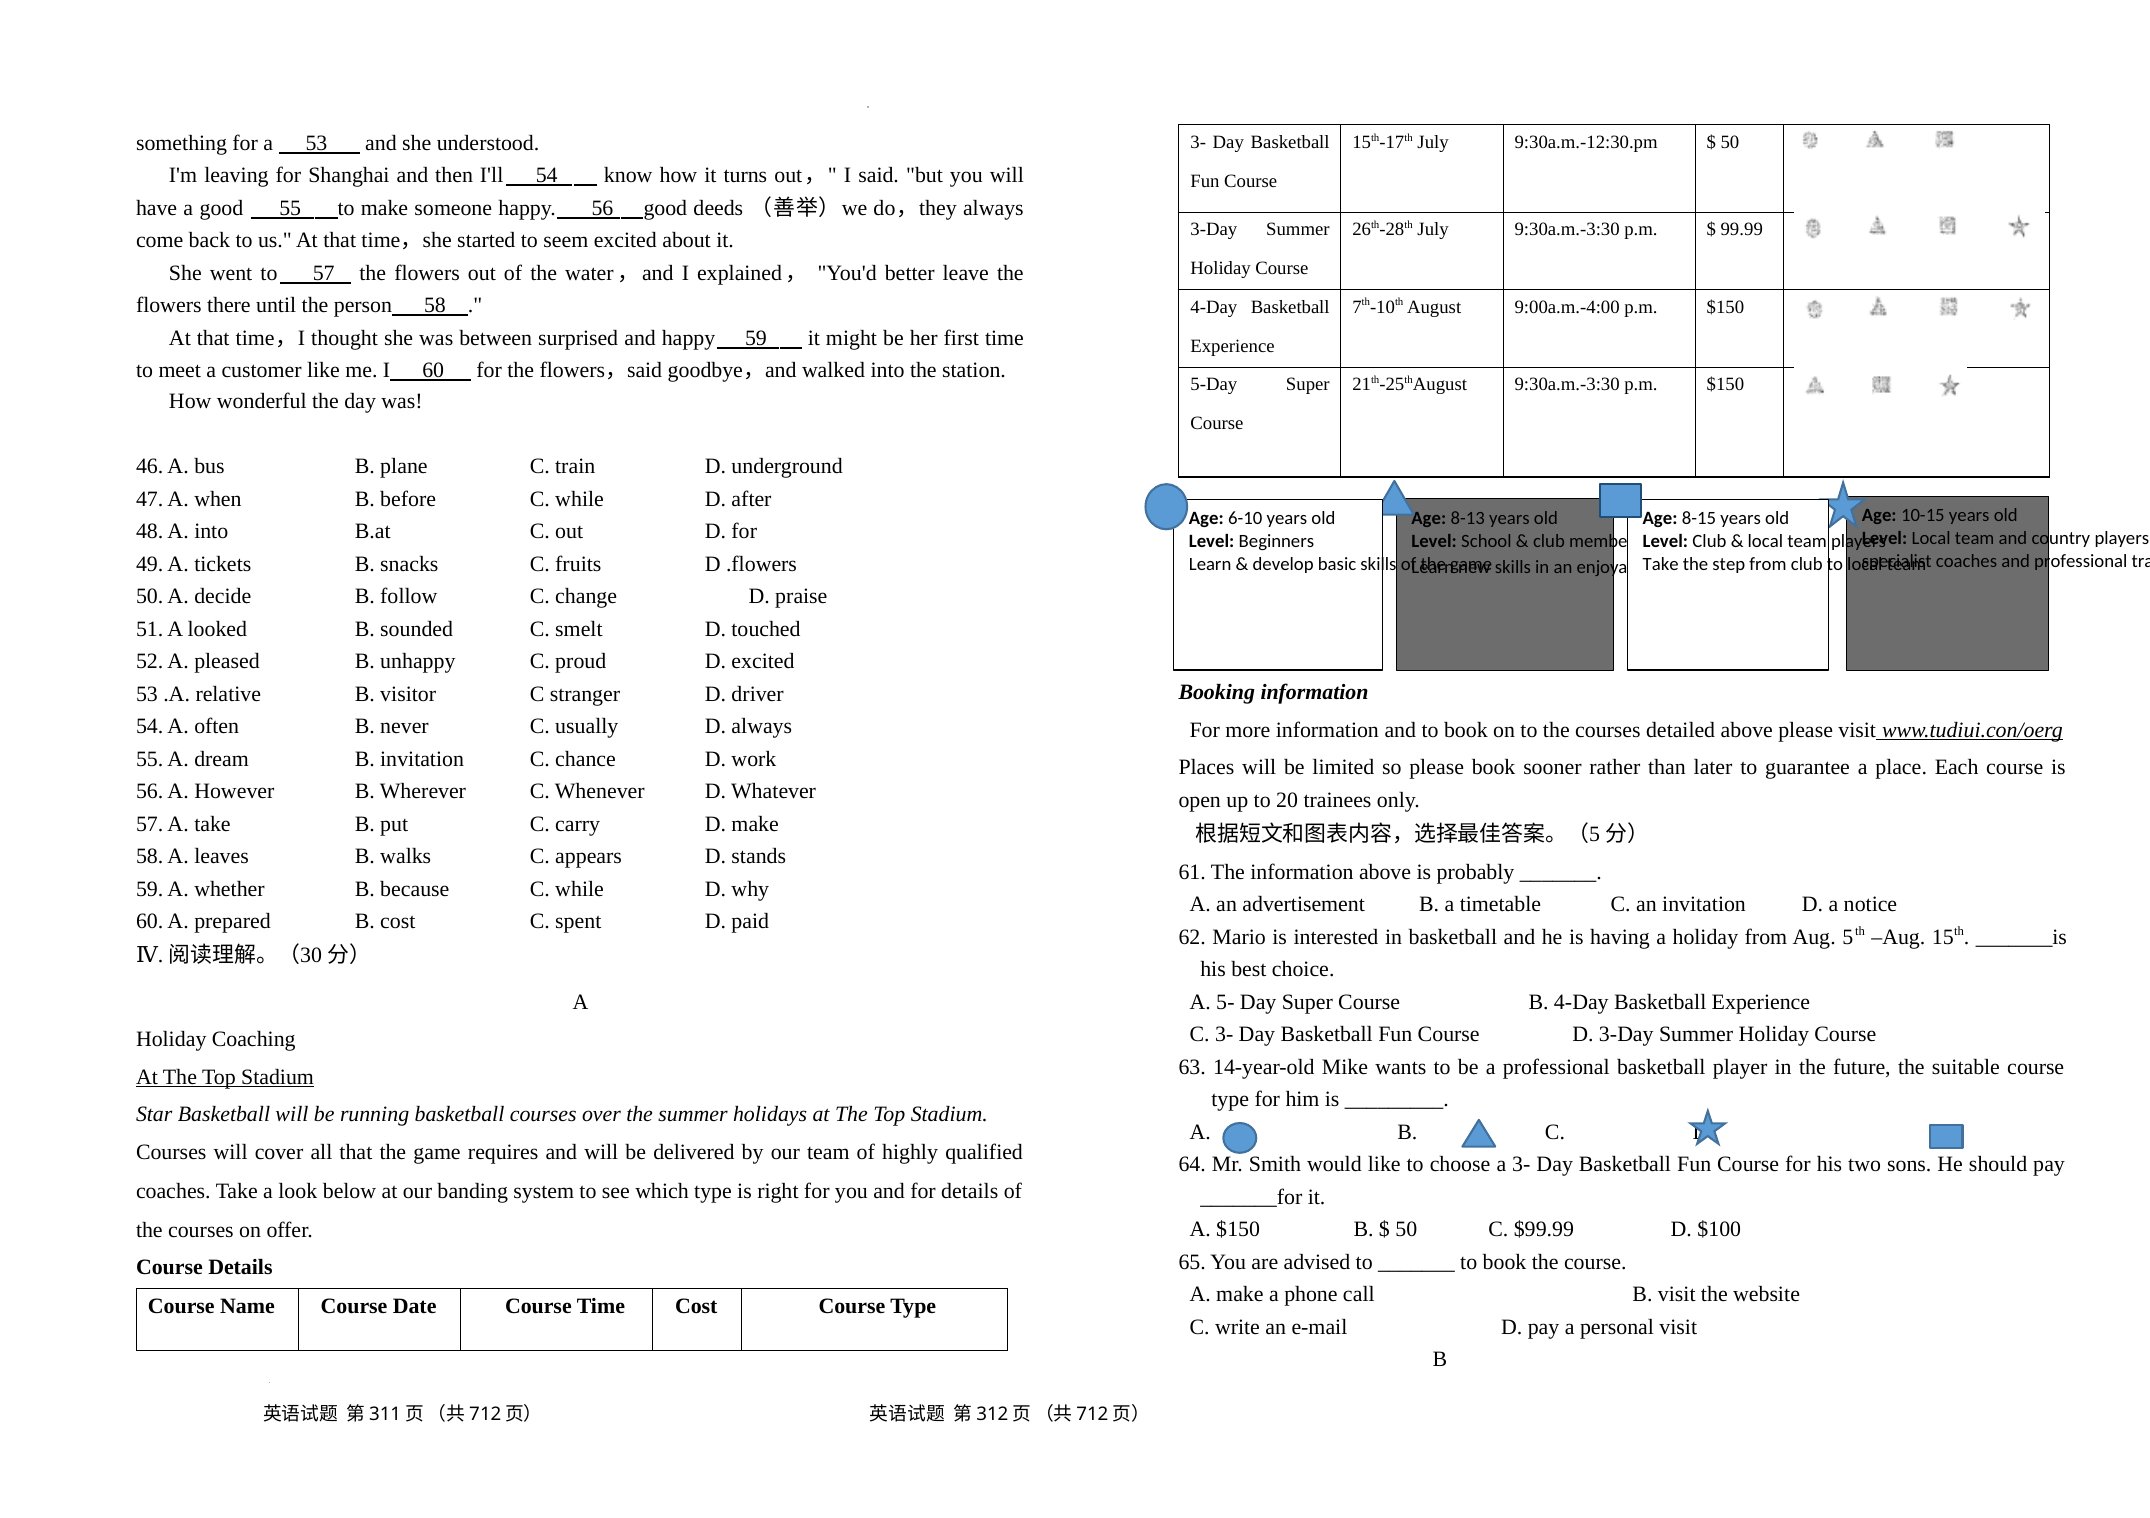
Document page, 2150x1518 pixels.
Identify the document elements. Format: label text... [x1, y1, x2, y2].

table_cell $ 99.99 [1696, 213, 1783, 289]
text She went to 57 the flowers out of the water，and I explained， "You'd better leave the flowers there until the person 58 ." [136, 254, 1024, 319]
text For more information and to book on to the courses detailed above please visit www.tudiui.con/oerg [1178, 713, 2067, 746]
text 52. A. pleased B. unhappy C. proud D. excited [136, 644, 1024, 677]
text Holiday Coaching [136, 1023, 1024, 1055]
text I'm leaving for Shanghai and then I'll 54 know how it turns out，" I said. "but you will have a good 55 to make someone happy. 56 good deeds （善举）we do，they always come back to us." At that time，she started to seem excited about it. [136, 157, 1024, 254]
table_cell 15th-17th July [1341, 125, 1503, 212]
table_cell [1784, 125, 2049, 212]
text A [136, 985, 1024, 1018]
text C. 3- Day Basketball Fun Course D. 3-Day Summer Holiday Course [1178, 1018, 2067, 1050]
table_cell 9:30a.m.-3:30 p.m. [1504, 368, 1695, 476]
text How wonderful the day was! [136, 384, 1024, 417]
table_header Course Type [742, 1289, 1007, 1349]
text A. an advertisement B. a timetable C. an invitation D. a notice [1178, 888, 2067, 920]
picture [1794, 212, 2045, 248]
table_cell 9:00a.m.-4:00 p.m. [1504, 290, 1695, 367]
text 61. The information above is probably _______. [1178, 855, 2067, 888]
text 57. A. take B. put C. carry D. make [136, 807, 1024, 839]
text 根据短文和图表内容，选择最佳答案。（5 分） [1195, 816, 2067, 847]
text A. 5- Day Super Course B. 4-Day Basketball Experience [1178, 985, 2067, 1018]
text C. write an e-mail D. pay a personal visit [1178, 1310, 2067, 1343]
text At that time，I thought she was between surprised and happy 59 it might be her first time to meet a customer like me. I 60 for the flowers，said goodbye，and walked into the station. [136, 319, 1024, 384]
text 55. A. dream B. invitation C. chance D. work [136, 742, 1024, 774]
table_cell [1784, 290, 2049, 367]
table_header Course Name [137, 1289, 298, 1349]
text A. $150 B. $ 50 C. $99.99 D. $100 [1178, 1213, 2067, 1245]
table_cell 4-Day Basketball Experience [1179, 290, 1340, 367]
text Courses will cover all that the game requires and will be delivered by our team of highly qualified coaches. Take a look below at our banding system to see which type is right for you and for details of the courses on offer. [136, 1135, 1024, 1246]
table_cell [1784, 368, 2049, 476]
table_cell 21th-25thAugust [1341, 368, 1503, 476]
text A. B. C. D. [1178, 1115, 2067, 1148]
table_cell 26th-28th July [1341, 213, 1503, 289]
text 65. You are advised to _______ to book the course. [1178, 1245, 2067, 1278]
picture [1794, 290, 2036, 325]
text Star Basketball will be running basketball courses over the summer holidays at The Top Stadium. [136, 1098, 1024, 1130]
table_header Course Time [461, 1289, 652, 1349]
text 59. A. whether B. because C. while D. why [136, 872, 1024, 904]
text 58. A. leaves B. walks C. appears D. stands [136, 839, 1024, 872]
text 53 .A. relative B. visitor C stranger D. driver [136, 677, 1024, 709]
text 46. A. bus B. plane C. train D. underground [136, 449, 1024, 482]
text 60. A. prepared B. cost C. spent D. paid [136, 904, 1024, 937]
text 62. Mario is interested in basketball and he is having a holiday from Aug. 5th –Aug. 15th. _______is his best choice. [1178, 920, 2067, 985]
table_cell [1784, 213, 2049, 289]
text 50. A. decide B. follow C. change D. praise [136, 579, 1024, 612]
table_cell 9:30a.m.-3:30 p.m. [1504, 213, 1695, 289]
text 48. A. into B.at C. out D. for [136, 514, 1024, 547]
text 56. A. However B. Wherever C. Whenever D. Whatever [136, 774, 1024, 807]
text "That's a crazy idea!" said the girl. But then I explained a little more about the idea of doing something for a 53 and she understood. [136, 124, 1024, 157]
table_cell 3-Day Summer Holiday Course [1179, 213, 1340, 289]
text Ⅳ. 阅读理解。（30 分） [136, 937, 1024, 969]
table_cell $150 [1696, 368, 1783, 476]
text Places will be limited so please book sooner rather than later to guarantee a place. Each course is open up to 20 trainees only. [1178, 751, 2067, 816]
text 64. Mr. Smith would like to choose a 3- Day Basketball Fun Course for his two sons. He should pay _______for it. [1178, 1148, 2067, 1213]
picture [1794, 125, 1978, 154]
table_cell 7th-10th August [1341, 290, 1503, 367]
table_header Cost [653, 1289, 741, 1349]
text 47. A. when B. before C. while D. after [136, 482, 1024, 514]
text A. make a phone call B. visit the website [1178, 1278, 2067, 1310]
text Booking information [1178, 676, 2067, 708]
text 54. A. often B. never C. usually D. always [136, 709, 1024, 742]
table_header Course Date [299, 1289, 460, 1349]
table_cell 3- Day Basketball Fun Course [1179, 125, 1340, 212]
text 63. 14-year-old Mike wants to be a professional basketball player in the future, the suitable course type for him is _________. [1178, 1050, 2067, 1115]
text 49. A. tickets B. snacks C. fruits D .flowers [136, 547, 1024, 579]
text Course Details [136, 1251, 1024, 1283]
text 51. A looked B. sounded C. smelt D. touched [136, 612, 1024, 644]
table_cell $ 50 [1696, 125, 1783, 212]
table_cell $150 [1696, 290, 1783, 367]
table_cell 5-Day Super Course [1179, 368, 1340, 476]
picture [1794, 367, 1967, 401]
text At The Top Stadium [136, 1060, 1024, 1093]
table_cell 9:30a.m.-12:30.pm [1504, 125, 1695, 212]
text B [1207, 1343, 2067, 1375]
